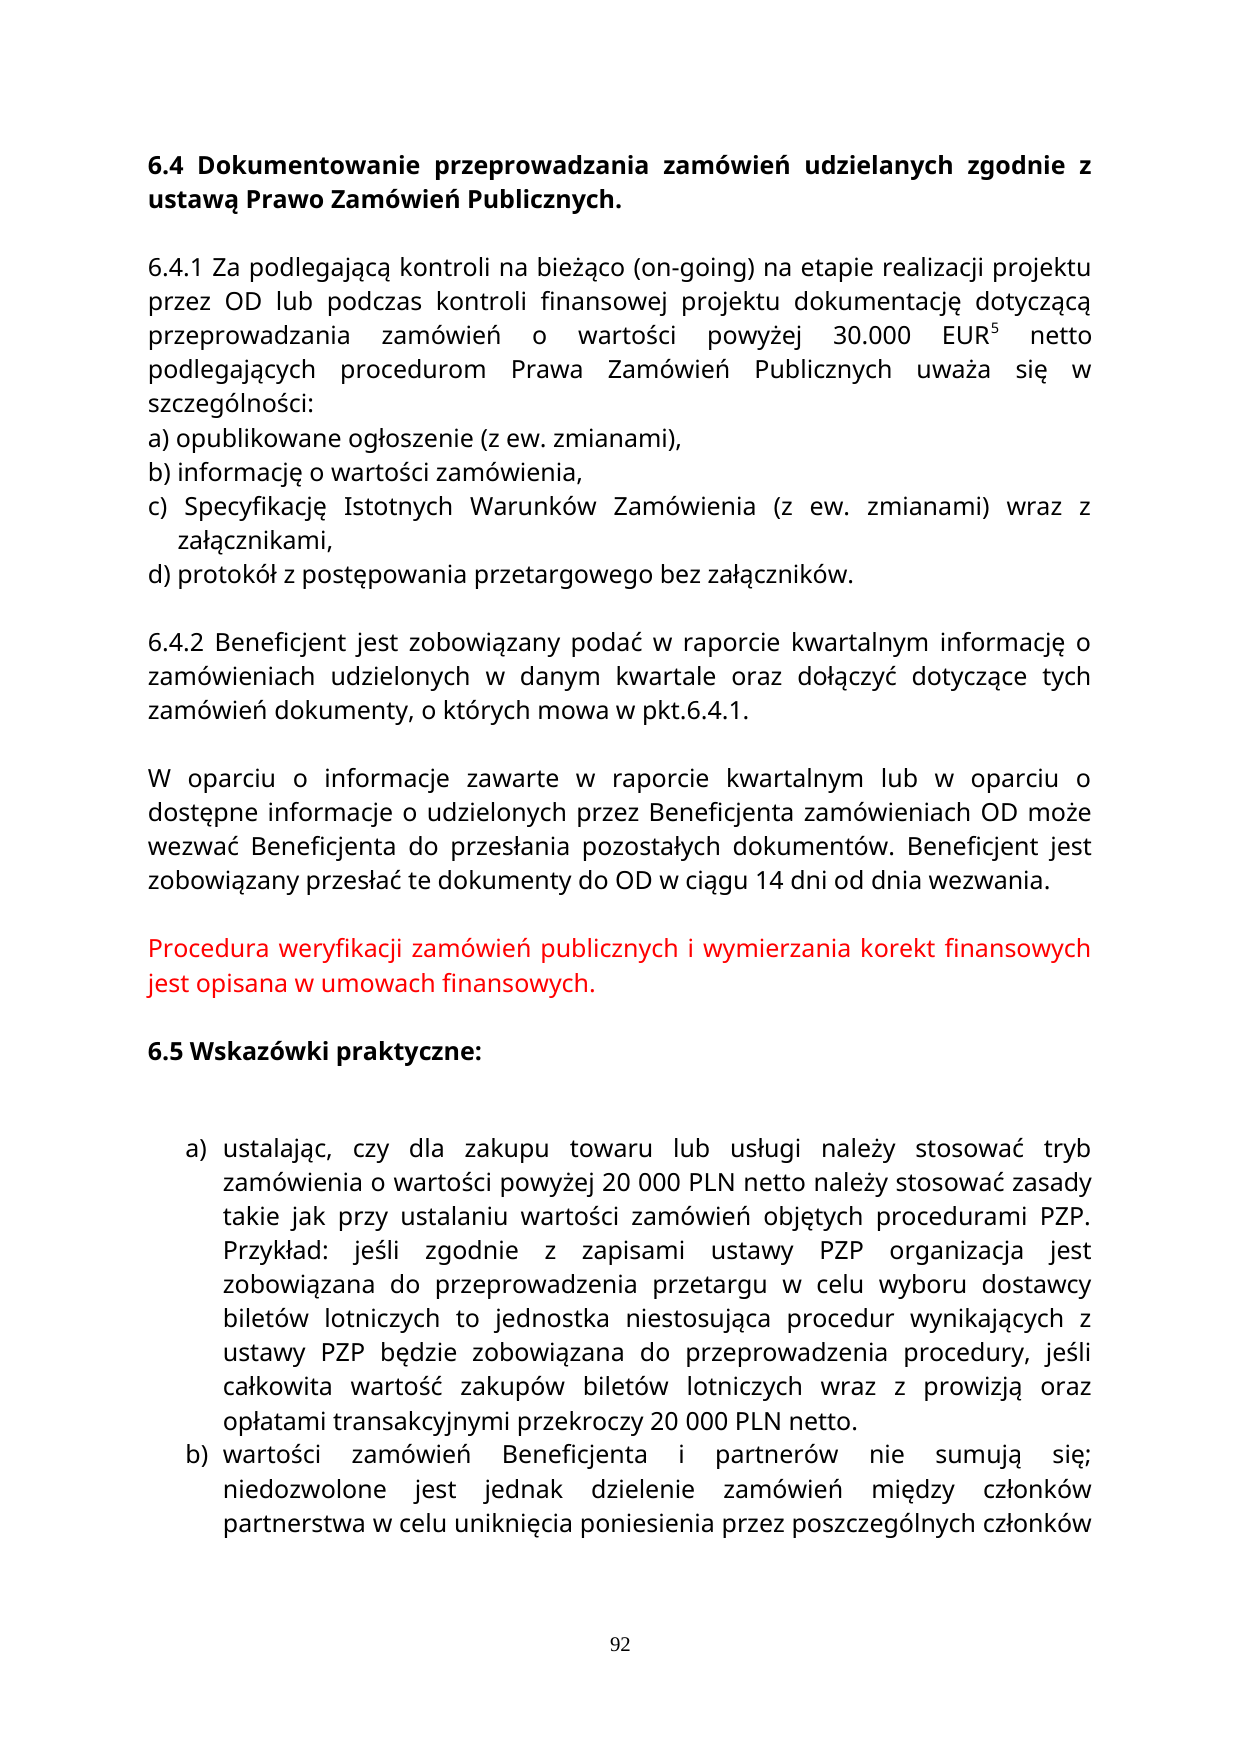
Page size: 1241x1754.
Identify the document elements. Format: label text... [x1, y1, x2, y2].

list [185, 1466, 1092, 1568]
text 6.4.2 Beneficjent jest zobowiązany podać w raporcie kwartalnym informację o zamówieniach udzielonych w danym kwartale oraz dołączyć dotyczące tych zamówień dokumenty, o których mowa w pkt.6.4.1. [148, 624, 1092, 727]
subtitle 6.4 Dokumentowanie przeprowadzania zamówień udzielanych zgodnie z ustawą Prawo Zamówień Publicznych. [148, 148, 1092, 216]
subtitle 6.5 Wskazówki praktyczne: [148, 1033, 1092, 1067]
text a) opublikowane ogłoszenie (z ew. zmianami), [148, 420, 1092, 454]
text 6.4.1 Za podlegającą kontroli na bieżąco (on-going) na etapie realizacji projektu przez OD lub podczas kontroli finansowej projektu dokumentację dotyczącą przeprowadzania zamówień o wartości powyżej 30.000 EUR5 netto podlegających procedurom Prawa Zamówień Publicznych uważa się w szczególności: [148, 250, 1092, 420]
list ustalając, czy dla zakupu towaru lub usługi należy stosować tryb zamówienia o wartości powyżej 20 000 PLN netto należy stosować zasady takie jak przy ustalaniu wartości zamówień objętych procedurami PZP. Przykład: jeśli zgodnie z zapisami ustawy PZP organizacja jest zobowiązana do przeprowadzenia przetargu w celu wyboru dostawcy biletów lotniczych to jednostka niestosująca procedur wynikających z ustawy PZP będzie zobowiązana do przeprowadzenia procedury, jeśli całkowita wartość zakupów biletów lotniczych wraz z prowizją oraz opłatami transakcyjnymi przekroczy 20 000 PLN netto. [185, 1131, 1092, 1437]
text d) protokół z postępowania przetargowego bez załączników. [148, 556, 1092, 591]
text Procedura weryfikacji zamówień publicznych i wymierzania korekt finansowych jest opisana w umowach finansowych. [148, 931, 1092, 999]
text W oparciu o informacje zawarte w raporcie kwartalnym lub w oparciu o dostępne informacje o udzielonych przez Beneficjenta zamówieniach OD może wezwać Beneficjenta do przesłania pozostałych dokumentów. Beneficjent jest zobowiązany przesłać te dokumenty do OD w ciągu 14 dni od dnia wezwania. [148, 761, 1092, 897]
text b) informację o wartości zamówienia, [148, 454, 1092, 488]
text c) Specyfikację Istotnych Warunków Zamówienia (z ew. zmianami) wraz z załącznikami, [148, 488, 1092, 556]
